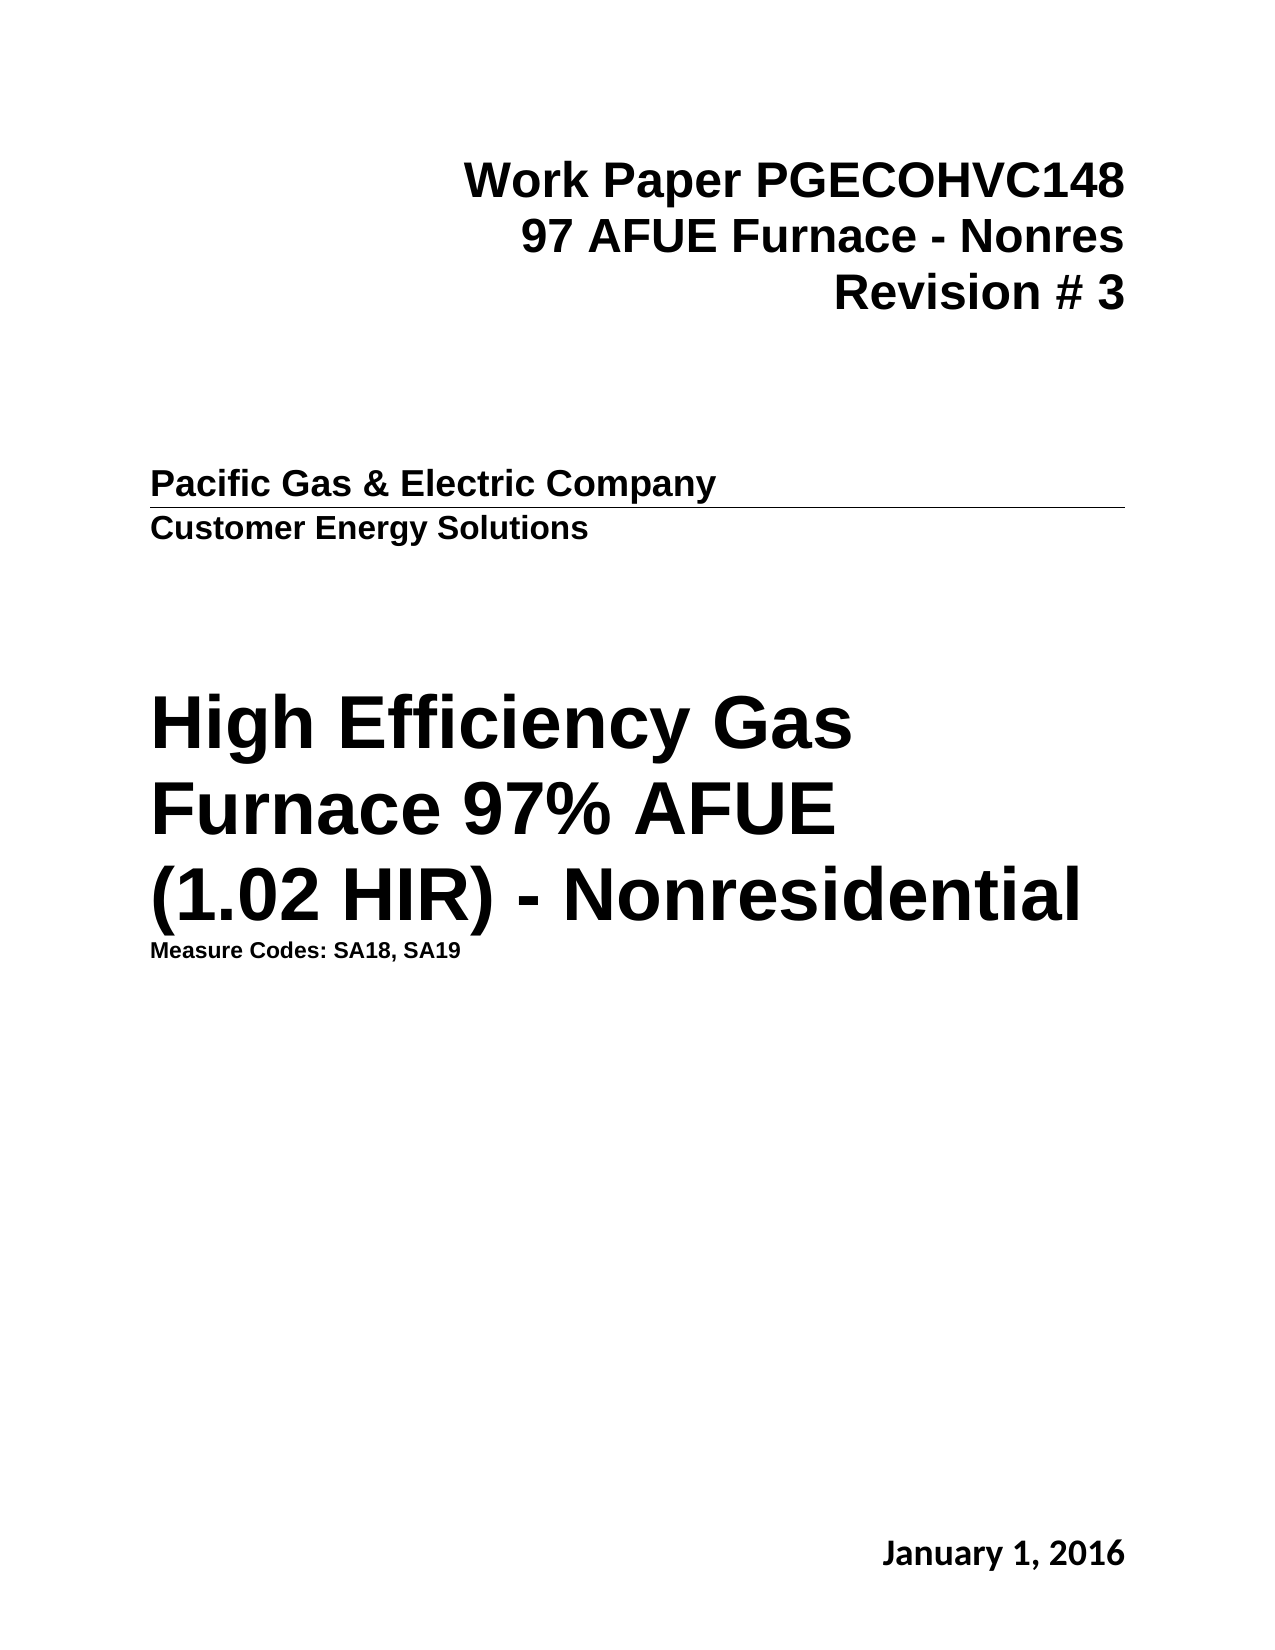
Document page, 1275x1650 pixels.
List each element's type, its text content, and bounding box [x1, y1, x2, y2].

text Pacific Gas & Electric Company [150, 461, 1125, 507]
text Measure Codes: SA18, SA19 [150, 937, 1200, 963]
text 97 AFUE Furnace - Nonres [150, 207, 1125, 263]
text High Efficiency Gas Furnace 97% AFUE [150, 678, 1125, 850]
text Customer Energy Solutions [150, 508, 1125, 546]
text (1.02 HIR) - Nonresidential [150, 850, 1125, 937]
text Revision # 3 [150, 263, 1125, 320]
text Work Paper PGECOHVC148 [150, 150, 1125, 207]
